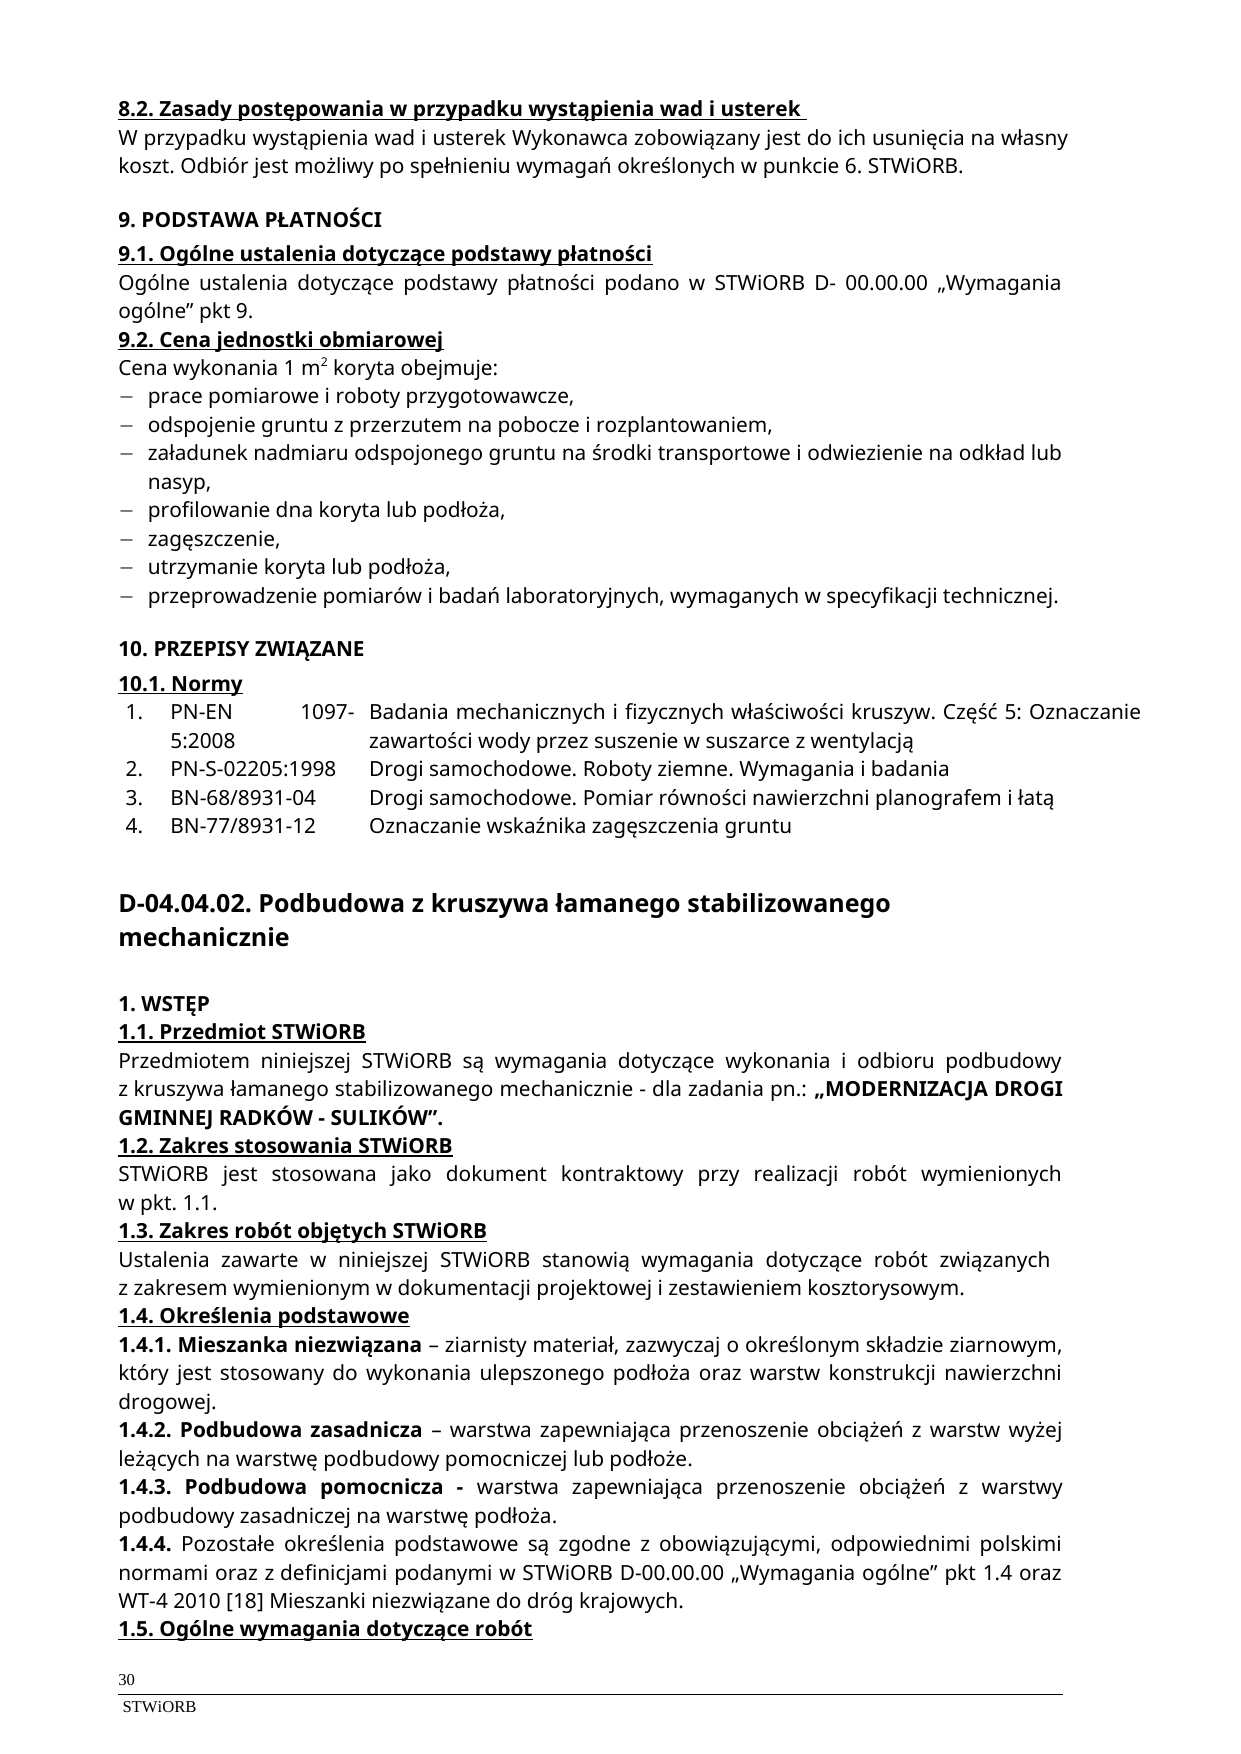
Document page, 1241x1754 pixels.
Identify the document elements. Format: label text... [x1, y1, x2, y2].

list prace pomiarowe i roboty przygotowawcze, [118, 382, 1063, 410]
text Cena wykonania 1 m2 koryta obejmuje: [118, 353, 1063, 382]
text 1. WSTĘP [118, 989, 1063, 1017]
list utrzymanie koryta lub podłoża, [118, 552, 1063, 581]
text 1.4. Określenia podstawowe [118, 1302, 1063, 1330]
table_header Badania mechanicznych i fizycznych właściwości kruszyw. Część 5: Oznaczanie zawartości wody przez suszenie w suszarce z wentylacją [362, 697, 1149, 754]
text W przypadku wystąpienia wad i usterek Wykonawca zobowiązany jest do ich usunięcia na własny koszt. Odbiór jest możliwy po spełnieniu wymagań określonych w punkcie 6. STWiORB. [118, 123, 1069, 180]
table_cell Drogi samochodowe. Pomiar równości nawierzchni planografem i łatą [362, 783, 1149, 811]
list odspojenie gruntu z przerzutem na pobocze i rozplantowaniem, [118, 410, 1063, 438]
text Ogólne ustalenia dotyczące podstawy płatności podano w STWiORB D- 00.00.00 „Wymagania ogólne” pkt 9. [118, 268, 1063, 325]
text 10.1. Normy [118, 669, 1063, 697]
text 1.4.3. Podbudowa pomocnicza - warstwa zapewniająca przenoszenie obciążeń z warstwy podbudowy zasadniczej na warstwę podłoża. [118, 1472, 1063, 1529]
text 9. PODSTAWA PŁATNOŚCI [118, 205, 1063, 233]
text 1.2. Zakres stosowania STWiORB [118, 1131, 1063, 1159]
text Ustalenia zawarte w niniejszej STWiORB stanowią wymagania dotyczące robót związanych z zakresem wymienionym w dokumentacji projektowej i zestawieniem kosztorysowym. [118, 1245, 1063, 1302]
table_cell 3. [118, 783, 163, 811]
text Przedmiotem niniejszej STWiORB są wymagania dotyczące wykonania i odbioru podbudowy z kruszywa łamanego stabilizowanego mechanicznie - dla zadania pn.: „MODERNIZACJA DROGI GMINNEJ RADKÓW - SULIKÓW”. [118, 1046, 1063, 1131]
text STWiORB jest stosowana jako dokument kontraktowy przy realizacji robót wymienionych w pkt. 1.1. [118, 1159, 1063, 1216]
text 10. PRZEPISY ZWIĄZANE [118, 634, 1063, 663]
table_cell 2. [118, 754, 163, 783]
subtitle D-04.04.02. Podbudowa z kruszywa łamanego stabilizowanego mechanicznie [118, 886, 1063, 954]
text 1.5. Ogólne wymagania dotyczące robót [118, 1614, 1063, 1643]
list załadunek nadmiaru odspojonego gruntu na środki transportowe i odwiezienie na odkład lub nasyp, [118, 438, 1063, 495]
table_cell PN-S-02205:1998 [163, 754, 362, 783]
text 1.1. Przedmiot STWiORB [118, 1017, 1063, 1046]
text 9.1. Ogólne ustalenia dotyczące podstawy płatności [118, 239, 1063, 268]
text 1.4.1. Mieszanka niezwiązana – ziarnisty materiał, zazwyczaj o określonym składzie ziarnowym, który jest stosowany do wykonania ulepszonego podłoża oraz warstw konstrukcji nawierzchni drogowej. [118, 1330, 1063, 1415]
list profilowanie dna koryta lub podłoża, [118, 495, 1063, 524]
table_header PN-EN 1097-5:2008 [163, 697, 362, 754]
table_cell BN-68/8931-04 [163, 783, 362, 811]
table_cell 4. [118, 811, 163, 839]
text 1.4.4. Pozostałe określenia podstawowe są zgodne z obowiązującymi, odpowiednimi polskimi normami oraz z definicjami podanymi w STWiORB D-00.00.00 „Wymagania ogólne” pkt 1.4 oraz WT-4 2010 [18] Mieszanki niezwiązane do dróg krajowych. [118, 1529, 1063, 1614]
table_cell BN-77/8931-12 [163, 811, 362, 839]
table_cell Drogi samochodowe. Roboty ziemne. Wymagania i badania [362, 754, 1149, 783]
text 9.2. Cena jednostki obmiarowej [118, 325, 1063, 353]
table_cell Oznaczanie wskaźnika zagęszczenia gruntu [362, 811, 1149, 839]
text 1.3. Zakres robót objętych STWiORB [118, 1216, 1063, 1245]
table_header 1. [118, 697, 163, 754]
text 8.2. Zasady postępowania w przypadku wystąpienia wad i usterek [118, 94, 1063, 123]
list przeprowadzenie pomiarów i badań laboratoryjnych, wymaganych w specyfikacji technicznej. [118, 581, 1063, 609]
list zagęszczenie, [118, 524, 1063, 552]
text 1.4.2. Podbudowa zasadnicza – warstwa zapewniająca przenoszenie obciążeń z warstw wyżej leżących na warstwę podbudowy pomocniczej lub podłoże. [118, 1415, 1063, 1472]
